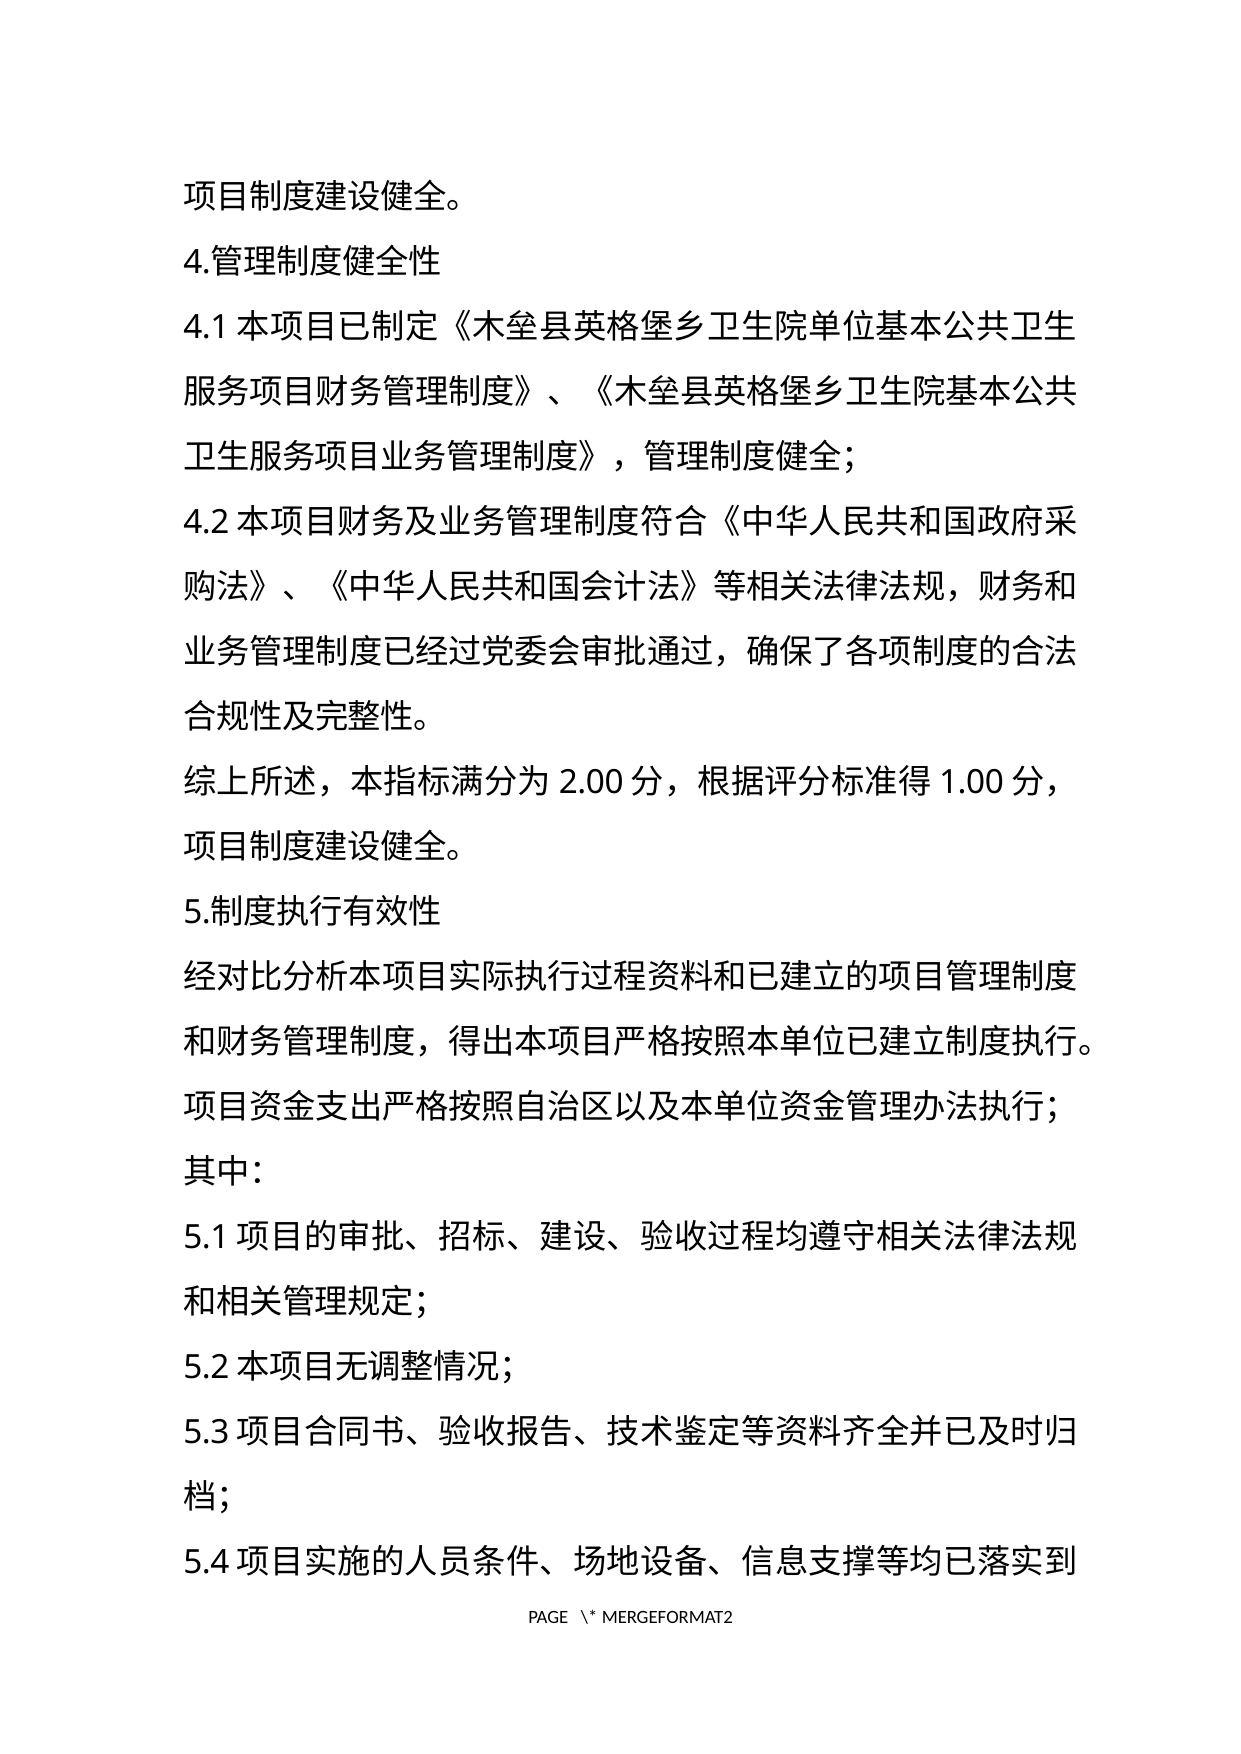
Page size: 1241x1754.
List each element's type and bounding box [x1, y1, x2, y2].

text [183, 162, 1078, 1592]
